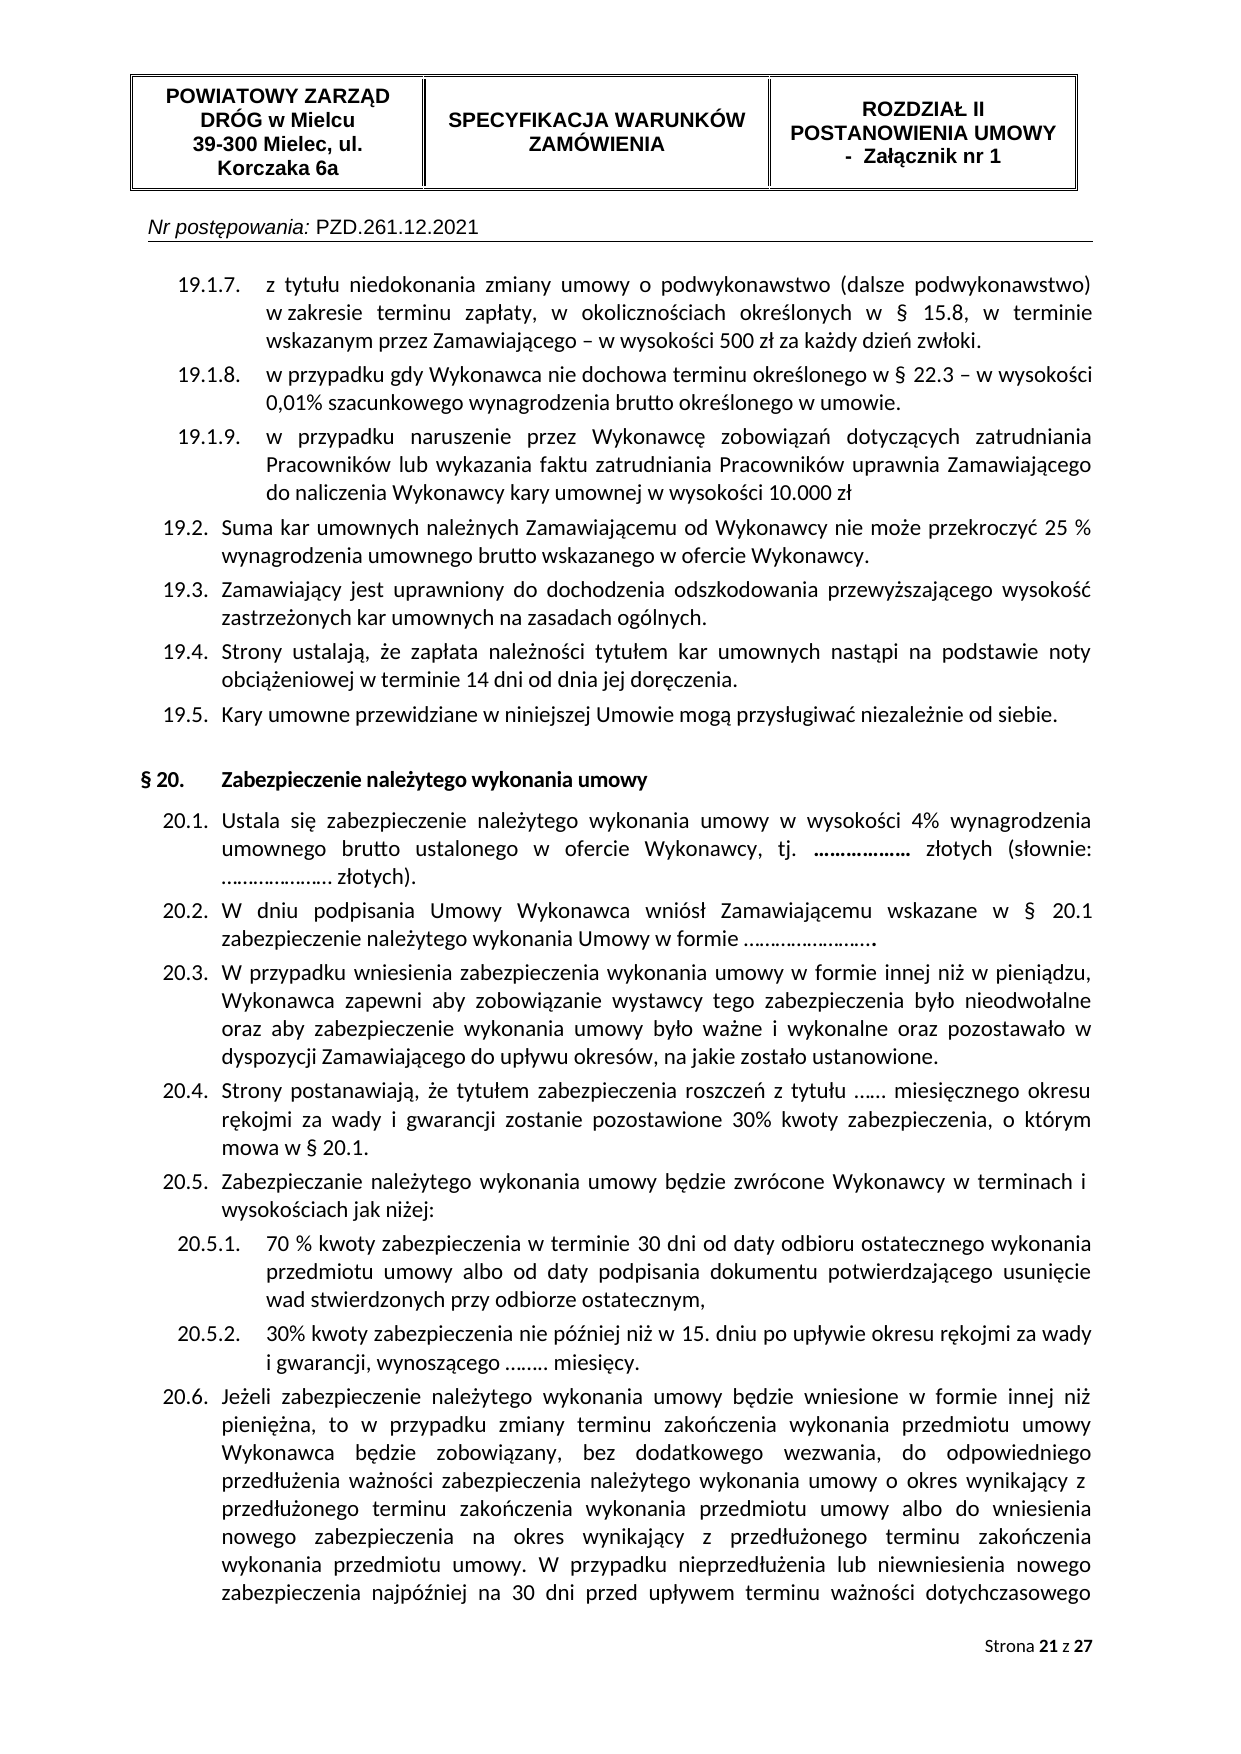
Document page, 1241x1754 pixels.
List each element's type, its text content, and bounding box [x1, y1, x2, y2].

subtitle Strony postanawiają, że tytułem zabezpieczenia roszczeń z tytułu …… miesięcznego okresu rękojmi za wady i gwarancji zostanie pozostawione 30% kwoty zabezpieczenia, o którym mowa w § 20.1. [162, 1077, 1093, 1161]
subtitle W dniu podpisania Umowy Wykonawca wniósł Zamawiającemu wskazane w § 20.1 zabezpieczenie należytego wykonania Umowy w formie ……………………. [162, 896, 1093, 952]
subtitle Kary umowne przewidziane w niniejszej Umowie mogą przysługiwać niezależnie od siebie. [162, 700, 1093, 728]
subtitle 70 % kwoty zabezpieczenia w terminie 30 dni od daty odbioru ostatecznego wykonania przedmiotu umowy albo od daty podpisania dokumentu potwierdzającego usunięcie wad stwierdzonych przy odbiorze ostatecznym, [177, 1229, 1093, 1313]
subtitle Zamawiający jest uprawniony do dochodzenia odszkodowania przewyższającego wysokość zastrzeżonych kar umownych na zasadach ogólnych. [162, 575, 1093, 631]
subtitle Suma kar umownych należnych Zamawiającemu od Wykonawcy nie może przekroczyć 25 % wynagrodzenia umownego brutto wskazanego w ofercie Wykonawcy. [162, 513, 1093, 569]
subtitle Strony ustalają, że zapłata należności tytułem kar umownych nastąpi na podstawie noty obciążeniowej w terminie 14 dni od dnia jej doręczenia. [162, 637, 1093, 693]
subtitle z tytułu niedokonania zmiany umowy o podwykonawstwo (dalsze podwykonawstwo) w zakresie terminu zapłaty, w okolicznościach określonych w § 15.8, w terminie wskazanym przez Zamawiającego – w wysokości 500 zł za każdy dzień zwłoki. [177, 270, 1093, 354]
subtitle Zabezpieczenie należytego wykonania umowy [162, 765, 1093, 793]
subtitle Ustala się zabezpieczenie należytego wykonania umowy w wysokości 4% wynagrodzenia umownego brutto ustalonego w ofercie Wykonawcy, tj. ……………… złotych (słownie: ………………… złotych). [162, 806, 1093, 890]
subtitle Zabezpieczanie należytego wykonania umowy będzie zwrócone Wykonawcy w terminach i wysokościach jak niżej: [162, 1167, 1093, 1223]
subtitle W przypadku wniesienia zabezpieczenia wykonania umowy w formie innej niż w pieniądzu, Wykonawca zapewni aby zobowiązanie wystawcy tego zabezpieczenia było nieodwołalne oraz aby zabezpieczenie wykonania umowy było ważne i wykonalne oraz pozostawało w dyspozycji Zamawiającego do upływu okresów, na jakie zostało ustanowione. [162, 958, 1093, 1070]
subtitle w przypadku gdy Wykonawca nie dochowa terminu określonego w § 22.3 – w wysokości 0,01% szacunkowego wynagrodzenia brutto określonego w umowie. [177, 360, 1093, 416]
subtitle 30% kwoty zabezpieczenia nie później niż w 15. dniu po upływie okresu rękojmi za wady i gwarancji, wynoszącego …….. miesięcy. [177, 1319, 1093, 1376]
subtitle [162, 1382, 1093, 1606]
subtitle w przypadku naruszenie przez Wykonawcę zobowiązań dotyczących zatrudniania Pracowników lub wykazania faktu zatrudniania Pracowników uprawnia Zamawiającego do naliczenia Wykonawcy kary umownej w wysokości 10.000 zł [177, 422, 1093, 507]
